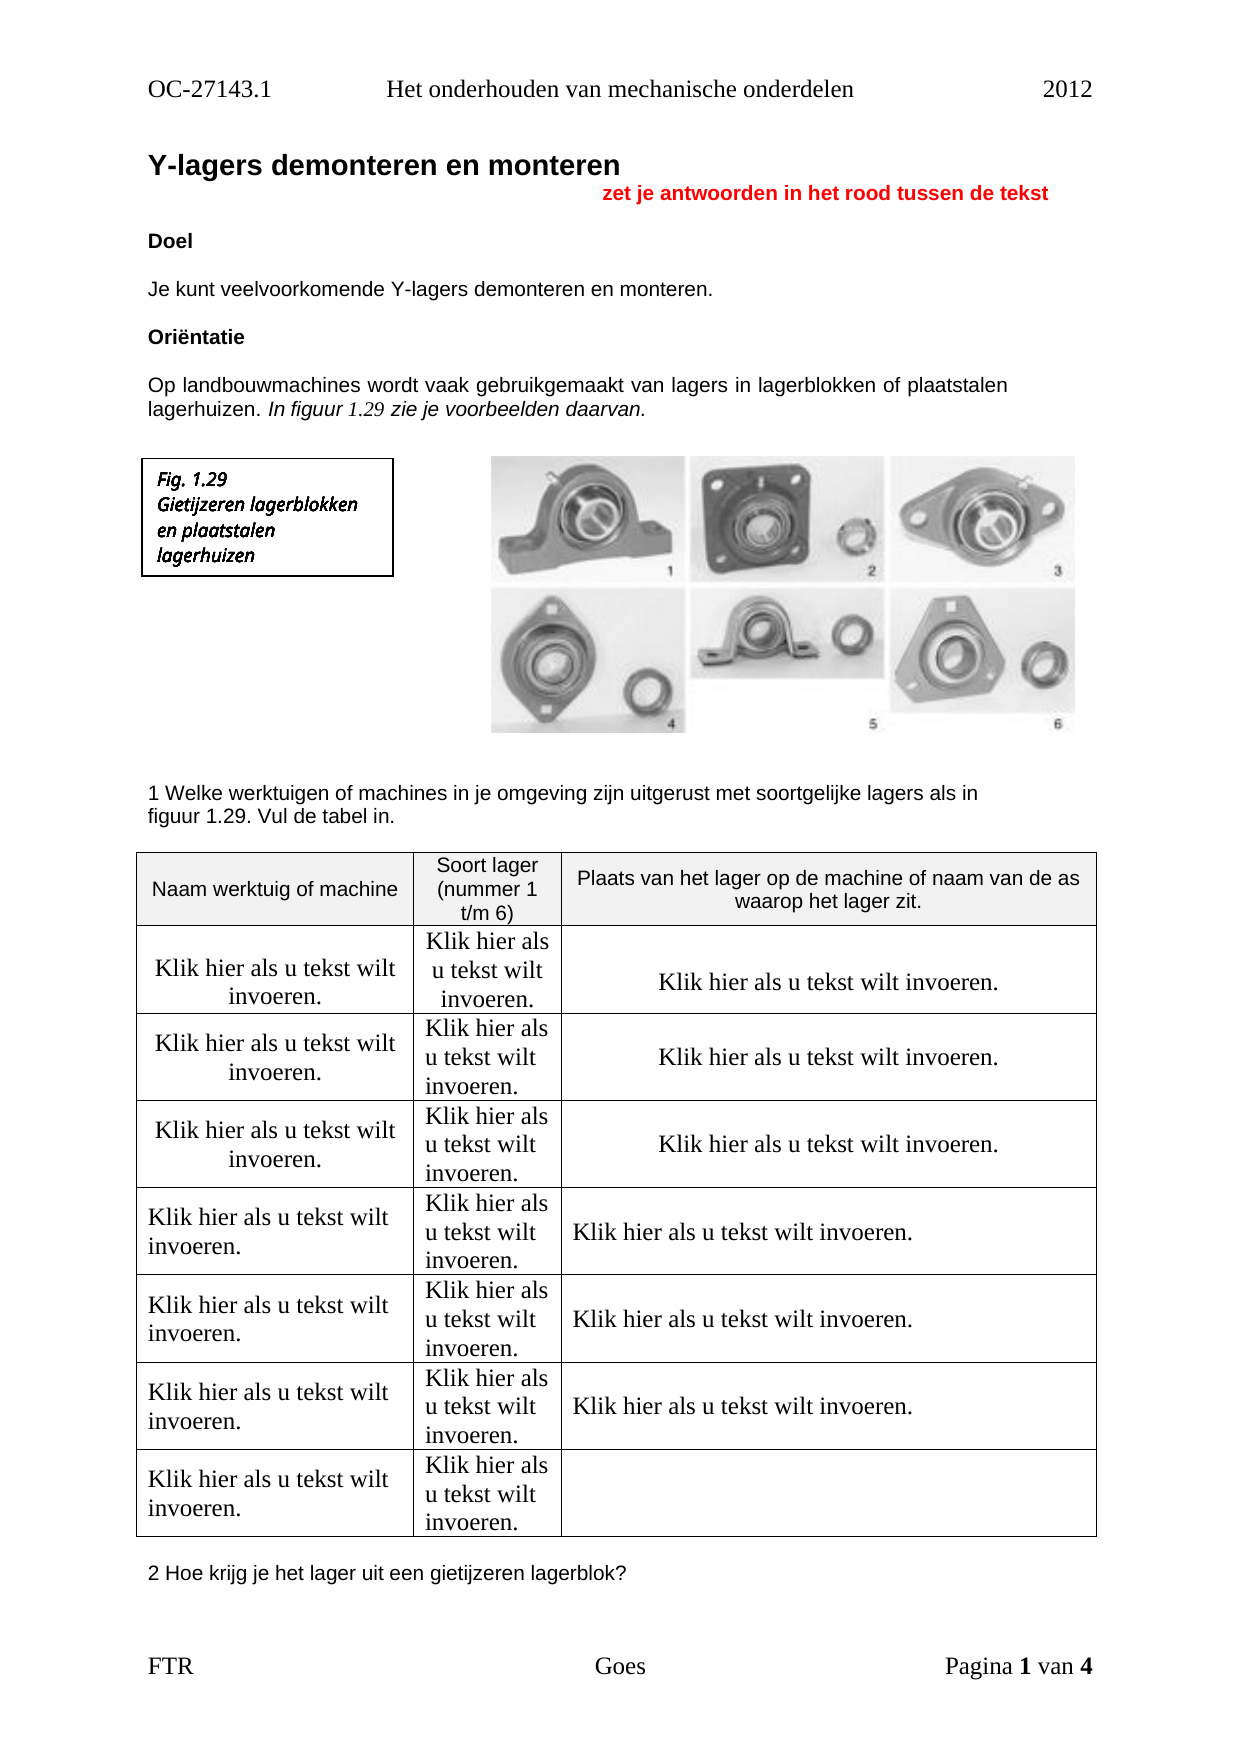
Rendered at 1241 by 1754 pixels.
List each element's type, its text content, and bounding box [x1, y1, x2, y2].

table_cell [414, 1014, 561, 1100]
text Je kunt veelvoorkomende Y-lagers demonteren en monteren. [148, 277, 1093, 301]
table_cell [562, 926, 1096, 1012]
text Oriëntatie [148, 325, 1093, 349]
table_cell [137, 1450, 413, 1536]
table_cell [137, 1188, 413, 1274]
text zet je antwoorden in het rood tussen de tekst [602, 181, 1095, 205]
table_cell [562, 1101, 1096, 1187]
table_cell [414, 1188, 561, 1274]
text Doel [148, 229, 1093, 253]
table_cell [137, 1014, 413, 1100]
table_header Naam werktuig of machine [137, 853, 413, 925]
text 1 Welke werktuigen of machines in je omgeving zijn uitgerust met soortgelijke lagers als in [148, 780, 1093, 804]
table_cell [414, 1363, 561, 1449]
text Op landbouwmachines wordt vaak gebruikgemaakt van lagers in lagerblokken of plaatstalen lagerhuizen. In figuur 1.29 zie je voorbeelden daarvan. [148, 373, 1093, 421]
table_cell [137, 1275, 413, 1362]
table_cell [414, 1275, 561, 1362]
table_header Soort lager (nummer 1 t/m 6) [414, 853, 561, 925]
text Y-lagers demonteren en monteren [148, 148, 1093, 181]
table_cell [562, 1363, 1096, 1449]
table_cell [137, 926, 413, 1012]
table_cell [562, 1275, 1096, 1362]
table_cell [414, 1450, 561, 1536]
table_cell [562, 1014, 1096, 1100]
table_cell [562, 1450, 1096, 1536]
table_cell [562, 1188, 1096, 1274]
text figuur 1.29. Vul de tabel in. [148, 804, 1093, 828]
table_header Plaats van het lager op de machine of naam van de as waarop het lager zit. [562, 853, 1096, 925]
table_cell [414, 926, 561, 1012]
picture [491, 456, 1075, 733]
table_cell [414, 1101, 561, 1187]
text 2 Hoe krijg je het lager uit een gietijzeren lagerblok? [148, 1561, 1093, 1585]
table_cell [137, 1101, 413, 1187]
table_cell [137, 1363, 413, 1449]
